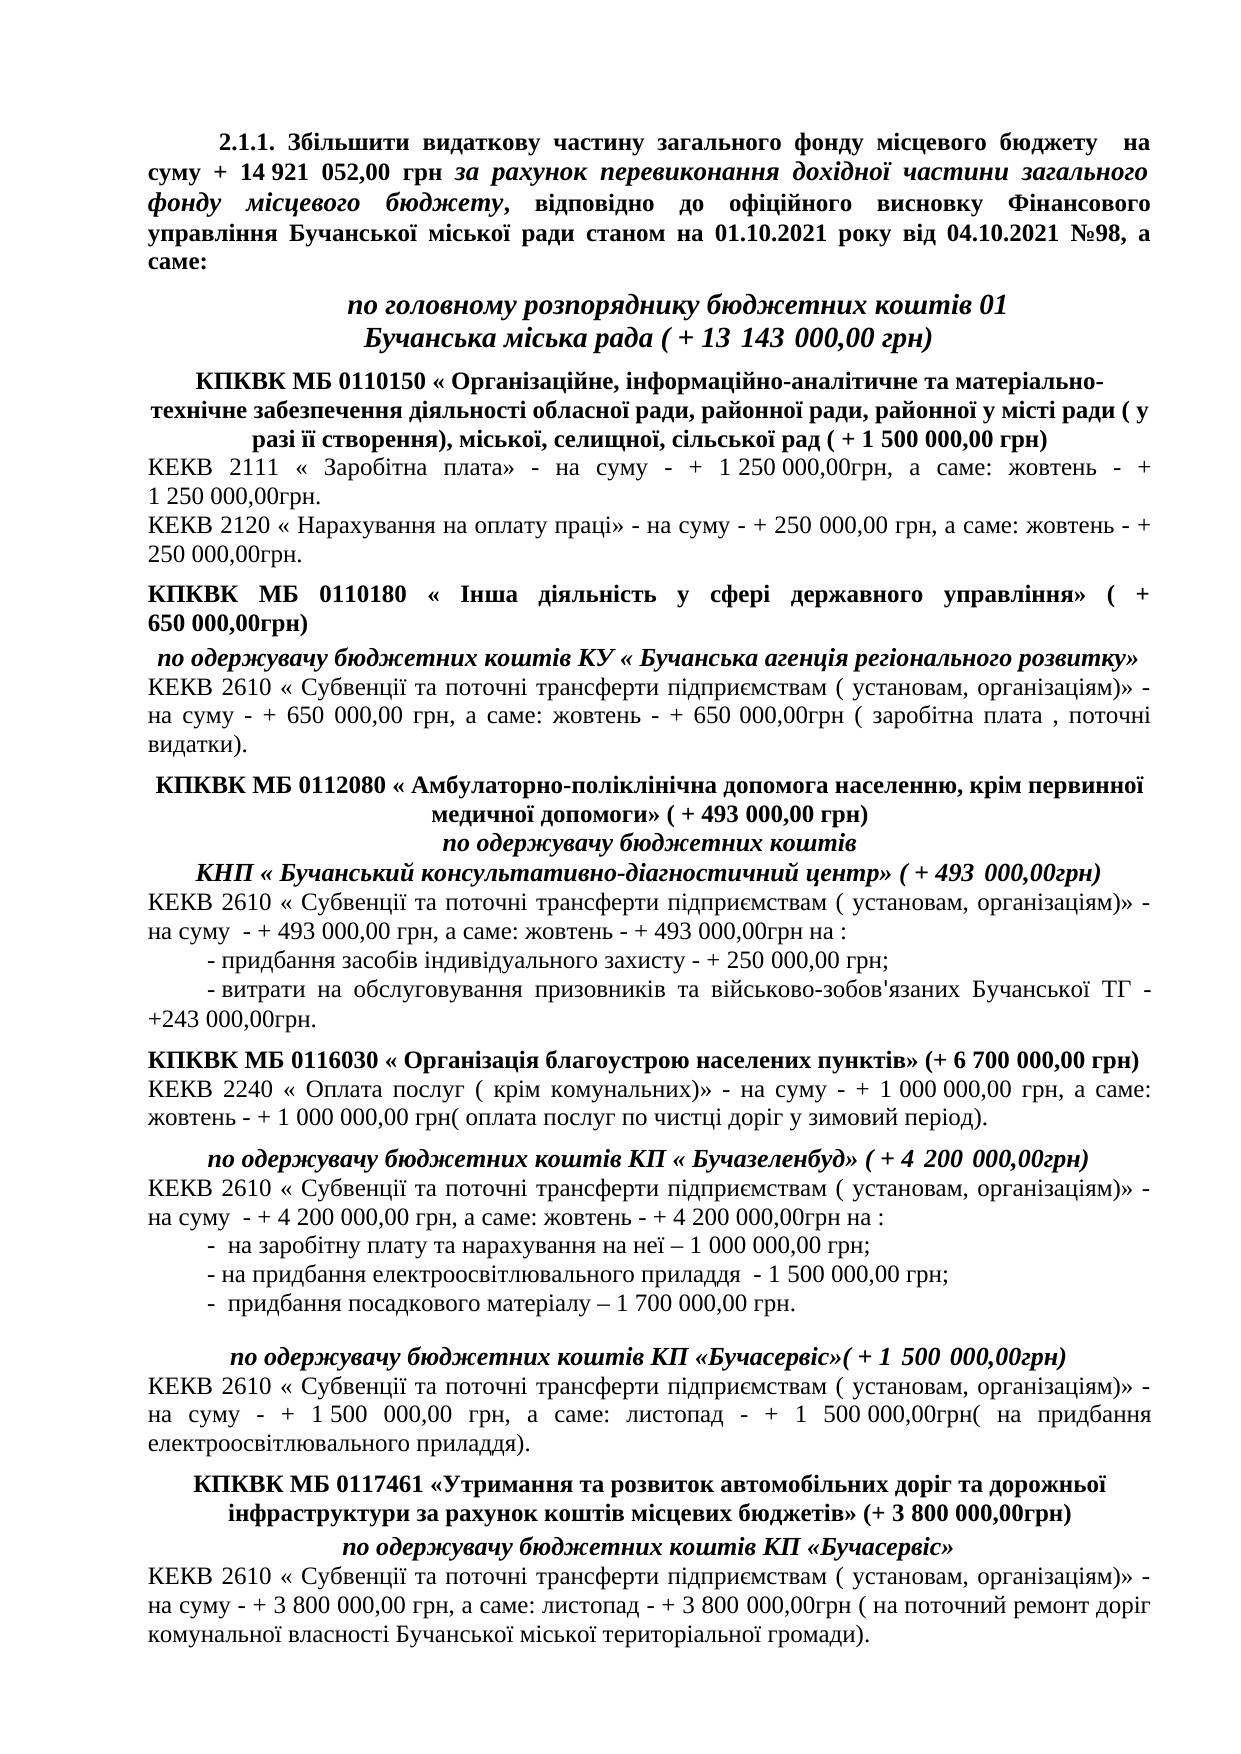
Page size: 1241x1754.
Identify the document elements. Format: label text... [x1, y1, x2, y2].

text КЕКВ 2610 « Субвенції та поточні трансферти підприємствам ( установам, організаціям)» - на суму - + 4 200 000,00 грн, а саме: жовтень - + 4 200 000,00грн на : [148, 1173, 1152, 1231]
text КЕКВ 2240 « Оплата послуг ( крім комунальних)» - на суму - + 1 000 000,00 грн, а саме: жовтень - + 1 000 000,00 грн( оплата послуг по чистці доріг у зимовий період). [148, 1074, 1152, 1131]
text по одержувачу бюджетних коштів КП « Бучазеленбуд» ( + 4 200 000,00грн) [148, 1143, 1152, 1173]
text по одержувачу бюджетних коштів [148, 827, 1152, 857]
text КЕКВ 2610 « Субвенції та поточні трансферти підприємствам ( установам, організаціям)» - на суму - + 650 000,00 грн, а саме: жовтень - + 650 000,00грн ( заробітна плата , поточні видатки). [148, 672, 1152, 758]
text КЕКВ 2111 « Заробітна плата» - на суму - + 1 250 000,00грн, а саме: жовтень - + 1 250 000,00грн. [148, 452, 1152, 510]
text КПКВК МБ 0110180 « Інша діяльність у сфері державного управління» ( + 650 000,00грн) [148, 579, 1152, 637]
list придбання засобів індивідуального захисту - + 250 000,00 грн; [148, 945, 1152, 974]
text по головному розпоряднику бюджетних коштів 01 [148, 287, 1152, 321]
text КНП « Бучанський консультативно-діагностичний центр» ( + 493 000,00грн) [148, 857, 1152, 887]
text 2.1.1. Збільшити видаткову частину загального фонду місцевого бюджету на суму + 14 921 052,00 грн за рахунок перевиконання дохідної частини загального фонду місцевого бюджету, відповідно до офіційного висновку Фінансового управління Бучанської міської ради станом на 01.10.2021 року від 04.10.2021 №98, а саме: [148, 127, 1152, 275]
text КПКВК МБ 0116030 « Організація благоустрою населених пунктів» (+ 6 700 000,00 грн) [148, 1045, 1152, 1074]
text КПКВК МБ 0112080 « Амбулаторно-поліклінічна допомога населенню, крім первинної медичної допомоги» ( + 493 000,00 грн) [148, 770, 1152, 827]
text по одержувачу бюджетних коштів КУ « Бучанська агенція регіонального розвитку» [148, 642, 1152, 672]
list витрати на обслуговування призовників та військово-зобов'язаних Бучанської ТГ - +243 000,00грн. [148, 974, 1152, 1033]
text КЕКВ 2610 « Субвенції та поточні трансферти підприємствам ( установам, організаціям)» - на суму - + 1 500 000,00 грн, а саме: листопад - + 1 500 000,00грн( на придбання електроосвітлювального приладдя). [148, 1371, 1152, 1457]
text по одержувачу бюджетних коштів КП «Бучасервіс» [148, 1531, 1152, 1561]
text КПКВК МБ 0110150 « Організаційне, інформаційно-аналітичне та матеріально-технічне забезпечення діяльності обласної ради, районної ради, районної у місті ради ( у разі її створення), міської, селищної, сільської рад ( + 1 500 000,00 грн) [148, 366, 1152, 452]
text Бучанська міська рада ( + 13 143 000,00 грн) [148, 321, 1152, 354]
text КЕКВ 2610 « Субвенції та поточні трансферти підприємствам ( установам, організаціям)» - на суму - + 3 800 000,00 грн, а саме: листопад - + 3 800 000,00грн ( на поточний ремонт доріг комунальної власності Бучанської міської територіальної громади). [148, 1561, 1152, 1648]
list придбання посадкового матеріалу – 1 700 000,00 грн. [148, 1288, 1152, 1317]
list на заробітну плату та нарахування на неї – 1 000 000,00 грн; [148, 1231, 1152, 1259]
text по одержувачу бюджетних коштів КП «Бучасервіс»( + 1 500 000,00грн) [148, 1341, 1152, 1371]
list на придбання електроосвітлювального приладдя - 1 500 000,00 грн; [148, 1259, 1152, 1288]
text КЕКВ 2610 « Субвенції та поточні трансферти підприємствам ( установам, організаціям)» - на суму - + 493 000,00 грн, а саме: жовтень - + 493 000,00грн на : [148, 887, 1152, 945]
text КЕКВ 2120 « Нарахування на оплату праці» - на суму - + 250 000,00 грн, а саме: жовтень - + 250 000,00грн. [148, 510, 1152, 567]
text КПКВК МБ 0117461 «Утримання та розвиток автомобільних доріг та дорожньої інфраструктури за рахунок коштів місцевих бюджетів» (+ 3 800 000,00грн) [148, 1469, 1152, 1527]
